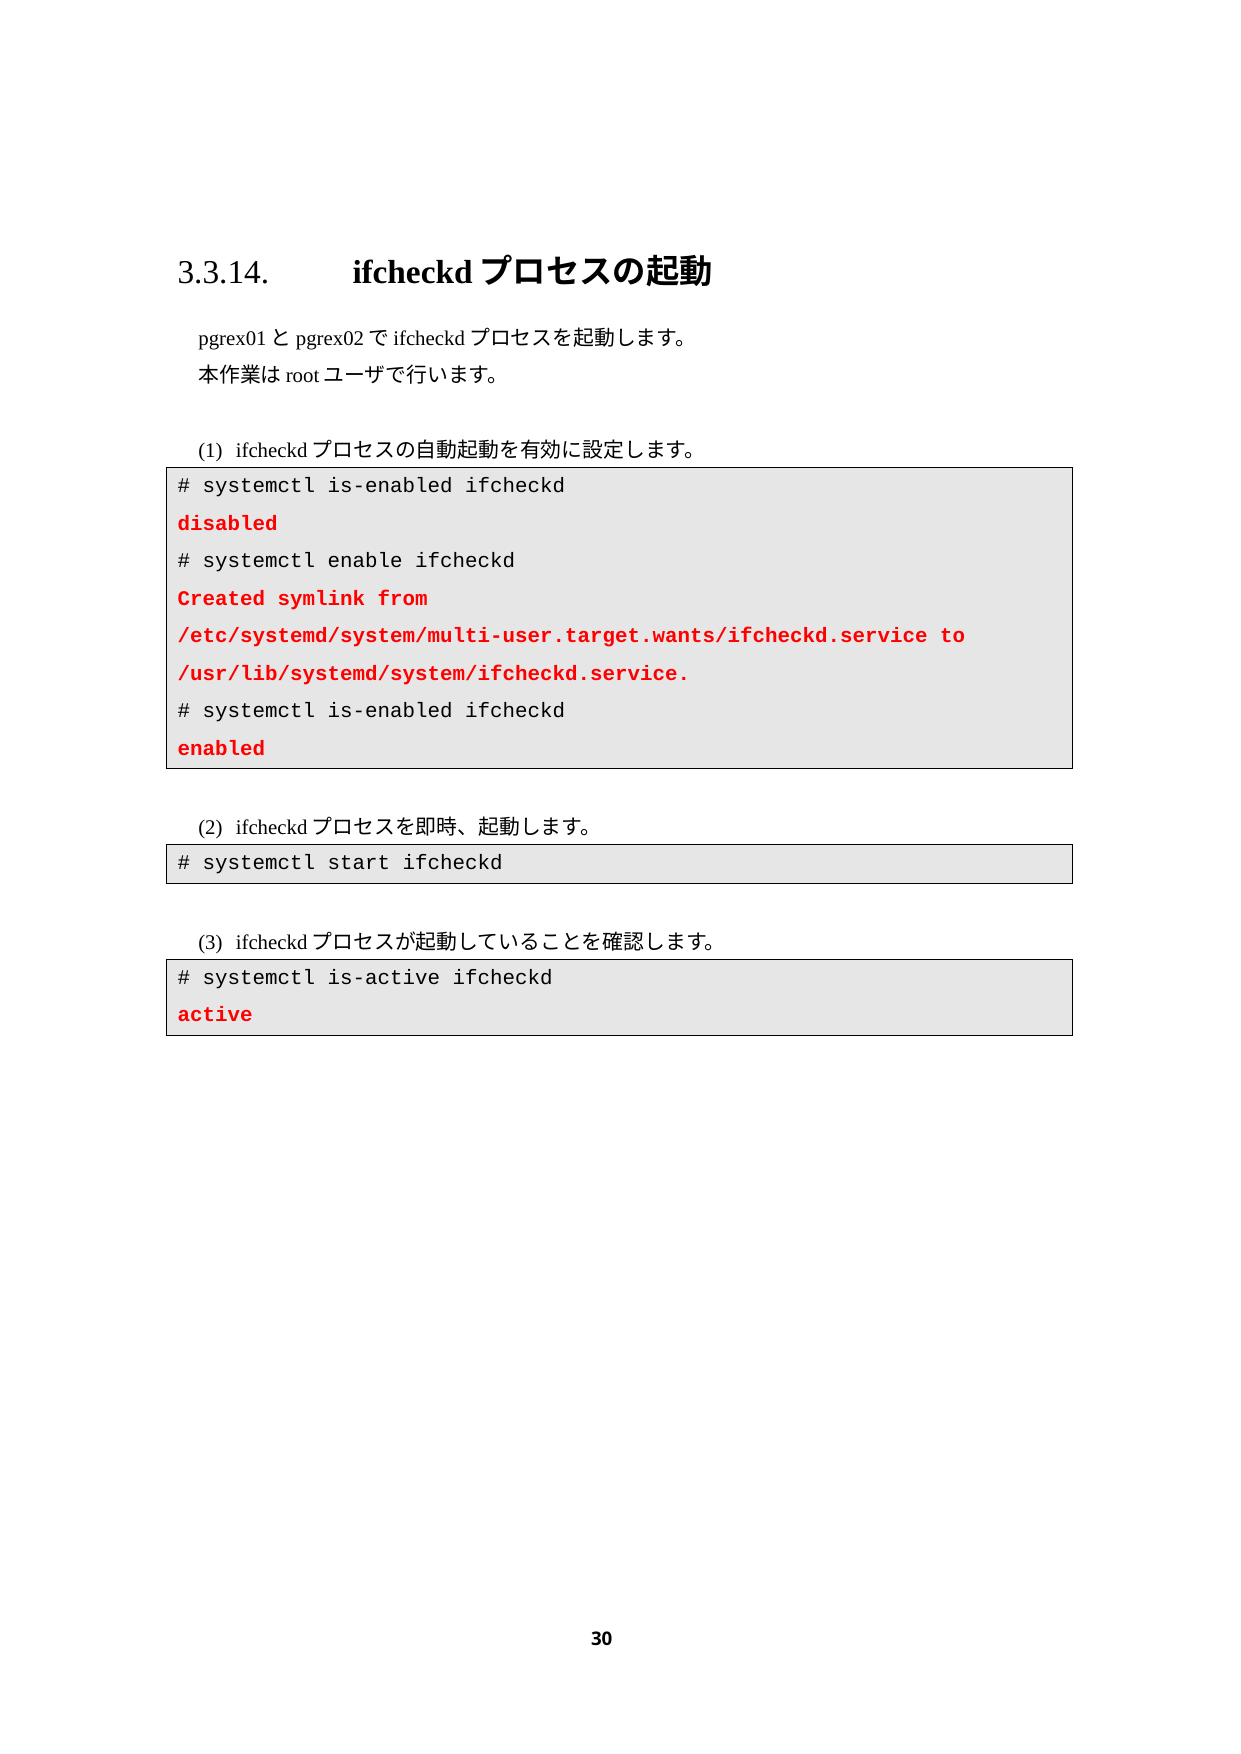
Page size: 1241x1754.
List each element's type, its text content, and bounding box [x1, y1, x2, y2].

list ifcheckdプロセスを即時、起動します。 [198, 807, 1054, 844]
text 本作業はrootユーザで行います。 [177, 355, 1054, 392]
subtitle ifcheckdプロセスの起動 [177, 232, 1063, 307]
table_header # systemctl is-enabled ifcheckd disabled # systemctl enable ifcheckd Created symlink from /etc/systemd/system/multi-user.target.wants/ifcheckd.service to /usr/lib/systemd/system/ifcheckd.service. # systemctl is-enabled ifcheckd enabled [167, 468, 1072, 768]
list ifcheckdプロセスが起動していることを確認します。 [198, 921, 1054, 959]
table_header # systemctl is-active ifcheckd active [167, 960, 1072, 1035]
text pgrex01とpgrex02でifcheckdプロセスを起動します。 [177, 317, 1054, 355]
list ifcheckdプロセスの自動起動を有効に設定します。 [198, 430, 1054, 467]
table_header # systemctl start ifcheckd [167, 845, 1072, 883]
